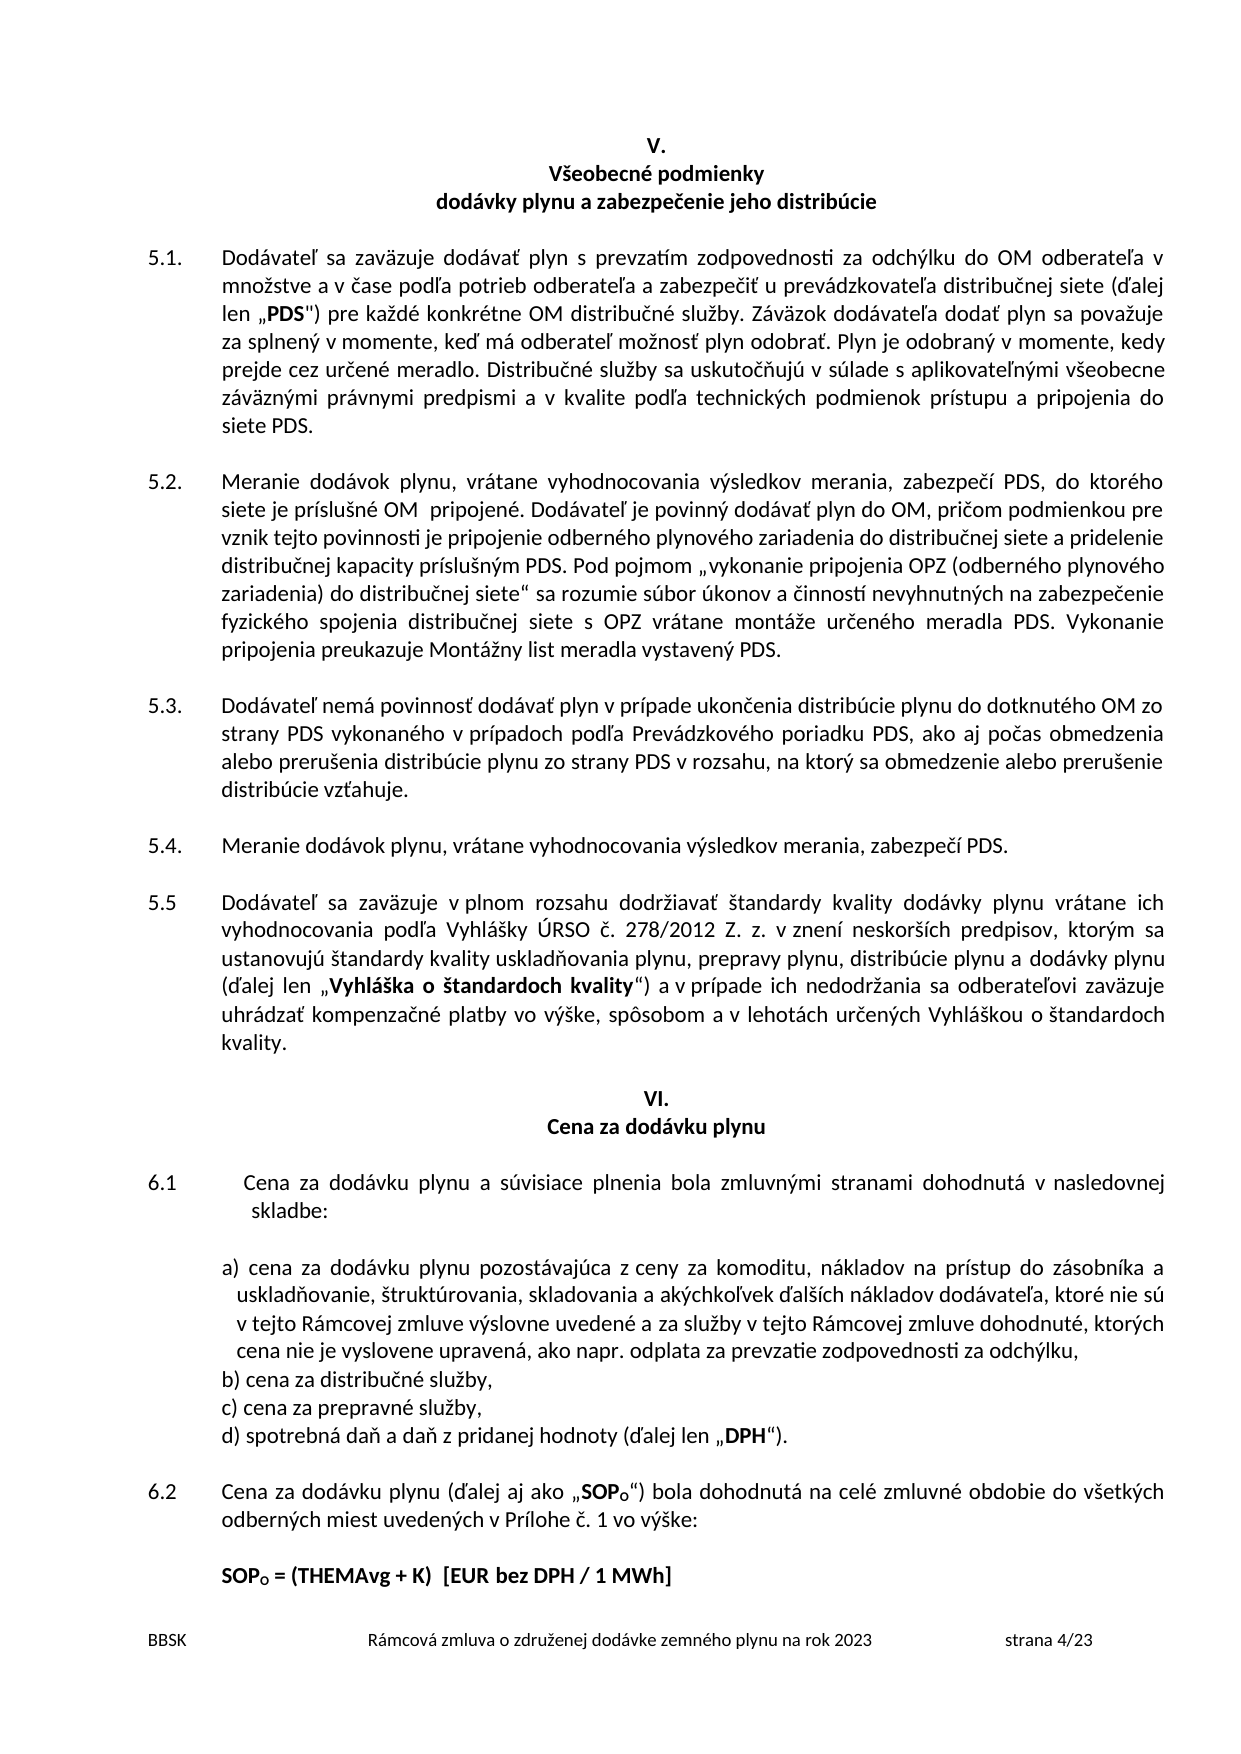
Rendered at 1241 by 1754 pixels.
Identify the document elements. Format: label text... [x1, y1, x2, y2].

text 6.2 Cena za dodávku plynu (ďalej aj ako „SOPO“) bola dohodnutá na celé zmluvné obdobie do všetkých odberných miest uvedených v Prílohe č. 1 vo výške: [148, 1477, 1165, 1533]
text 5.5 Dodávateľ sa zaväzuje v plnom rozsahu dodržiavať štandardy kvality dodávky plynu vrátane ich vyhodnocovania podľa Vyhlášky ÚRSO č. 278/2012 Z. z. v znení neskorších predpisov, ktorým sa ustanovujú štandardy kvality uskladňovania plynu, prepravy plynu, distribúcie plynu a dodávky plynu (ďalej len „Vyhláška o štandardoch kvality“) a v prípade ich nedodržania sa odberateľovi zaväzuje uhrádzať kompenzačné platby vo výške, spôsobom a v lehotách určených Vyhláškou o štandardoch kvality. [148, 888, 1165, 1056]
text c) cena za prepravné služby, [148, 1393, 1165, 1421]
text SOPO = (THEMAvg + K) [EUR bez DPH / 1 MWh] [148, 1561, 1165, 1589]
text d) spotrebná daň a daň z pridanej hodnoty (ďalej len „DPH“). [148, 1421, 1165, 1449]
text b) cena za distribučné služby, [148, 1365, 1165, 1393]
text 5.2. Meranie dodávok plynu, vrátane vyhodnocovania výsledkov merania, zabezpečí PDS, do ktorého siete je príslušné OM pripojené. Dodávateľ je povinný dodávať plyn do OM, pričom podmienkou pre vznik tejto povinnosti je pripojenie odberného plynového zariadenia do distribučnej siete a pridelenie distribučnej kapacity príslušným PDS. Pod pojmom „vykonanie pripojenia OPZ (odberného plynového zariadenia) do distribučnej siete“ sa rozumie súbor úkonov a činností nevyhnutných na zabezpečenie fyzického spojenia distribučnej siete s OPZ vrátane montáže určeného meradla PDS. Vykonanie pripojenia preukazuje Montážny list meradla vystavený PDS. [148, 467, 1165, 663]
text dodávky plynu a zabezpečenie jeho distribúcie [148, 187, 1165, 215]
text 6.1 Cena za dodávku plynu a súvisiace plnenia bola zmluvnými stranami dohodnutá v nasledovnej skladbe: [148, 1168, 1165, 1224]
text 5.3. Dodávateľ nemá povinnosť dodávať plyn v prípade ukončenia distribúcie plynu do dotknutého OM zo strany PDS vykonaného v prípadoch podľa Prevádzkového poriadku PDS, ako aj počas obmedzenia alebo prerušenia distribúcie plynu zo strany PDS v rozsahu, na ktorý sa obmedzenie alebo prerušenie distribúcie vzťahuje. [148, 691, 1165, 803]
text Cena za dodávku plynu [148, 1112, 1165, 1140]
text a) cena za dodávku plynu pozostávajúca z ceny za komoditu, nákladov na prístup do zásobníka a uskladňovanie, štruktúrovania, skladovania a akýchkoľvek ďalších nákladov dodávateľa, ktoré nie sú v tejto Rámcovej zmluve výslovne uvedené a za služby v tejto Rámcovej zmluve dohodnuté, ktorých cena nie je vyslovene upravená, ako napr. odplata za prevzatie zodpovednosti za odchýlku, [222, 1253, 1165, 1365]
text 5.1. Dodávateľ sa zaväzuje dodávať plyn s prevzatím zodpovednosti za odchýlku do OM odberateľa v množstve a v čase podľa potrieb odberateľa a zabezpečiť u prevádzkovateľa distribučnej siete (ďalej len „PDS") pre každé konkrétne OM distribučné služby. Záväzok dodávateľa dodať plyn sa považuje za splnený v momente, keď má odberateľ možnosť plyn odobrať. Plyn je odobraný v momente, kedy prejde cez určené meradlo. Distribučné služby sa uskutočňujú v súlade s aplikovateľnými všeobecne záväznými právnymi predpismi a v kvalite podľa technických podmienok prístupu a pripojenia do siete PDS. [148, 243, 1165, 439]
text VI. [148, 1084, 1165, 1112]
text 5.4. Meranie dodávok plynu, vrátane vyhodnocovania výsledkov merania, zabezpečí PDS. [148, 832, 1165, 859]
text Všeobecné podmienky [148, 159, 1165, 187]
text V. [148, 131, 1165, 159]
